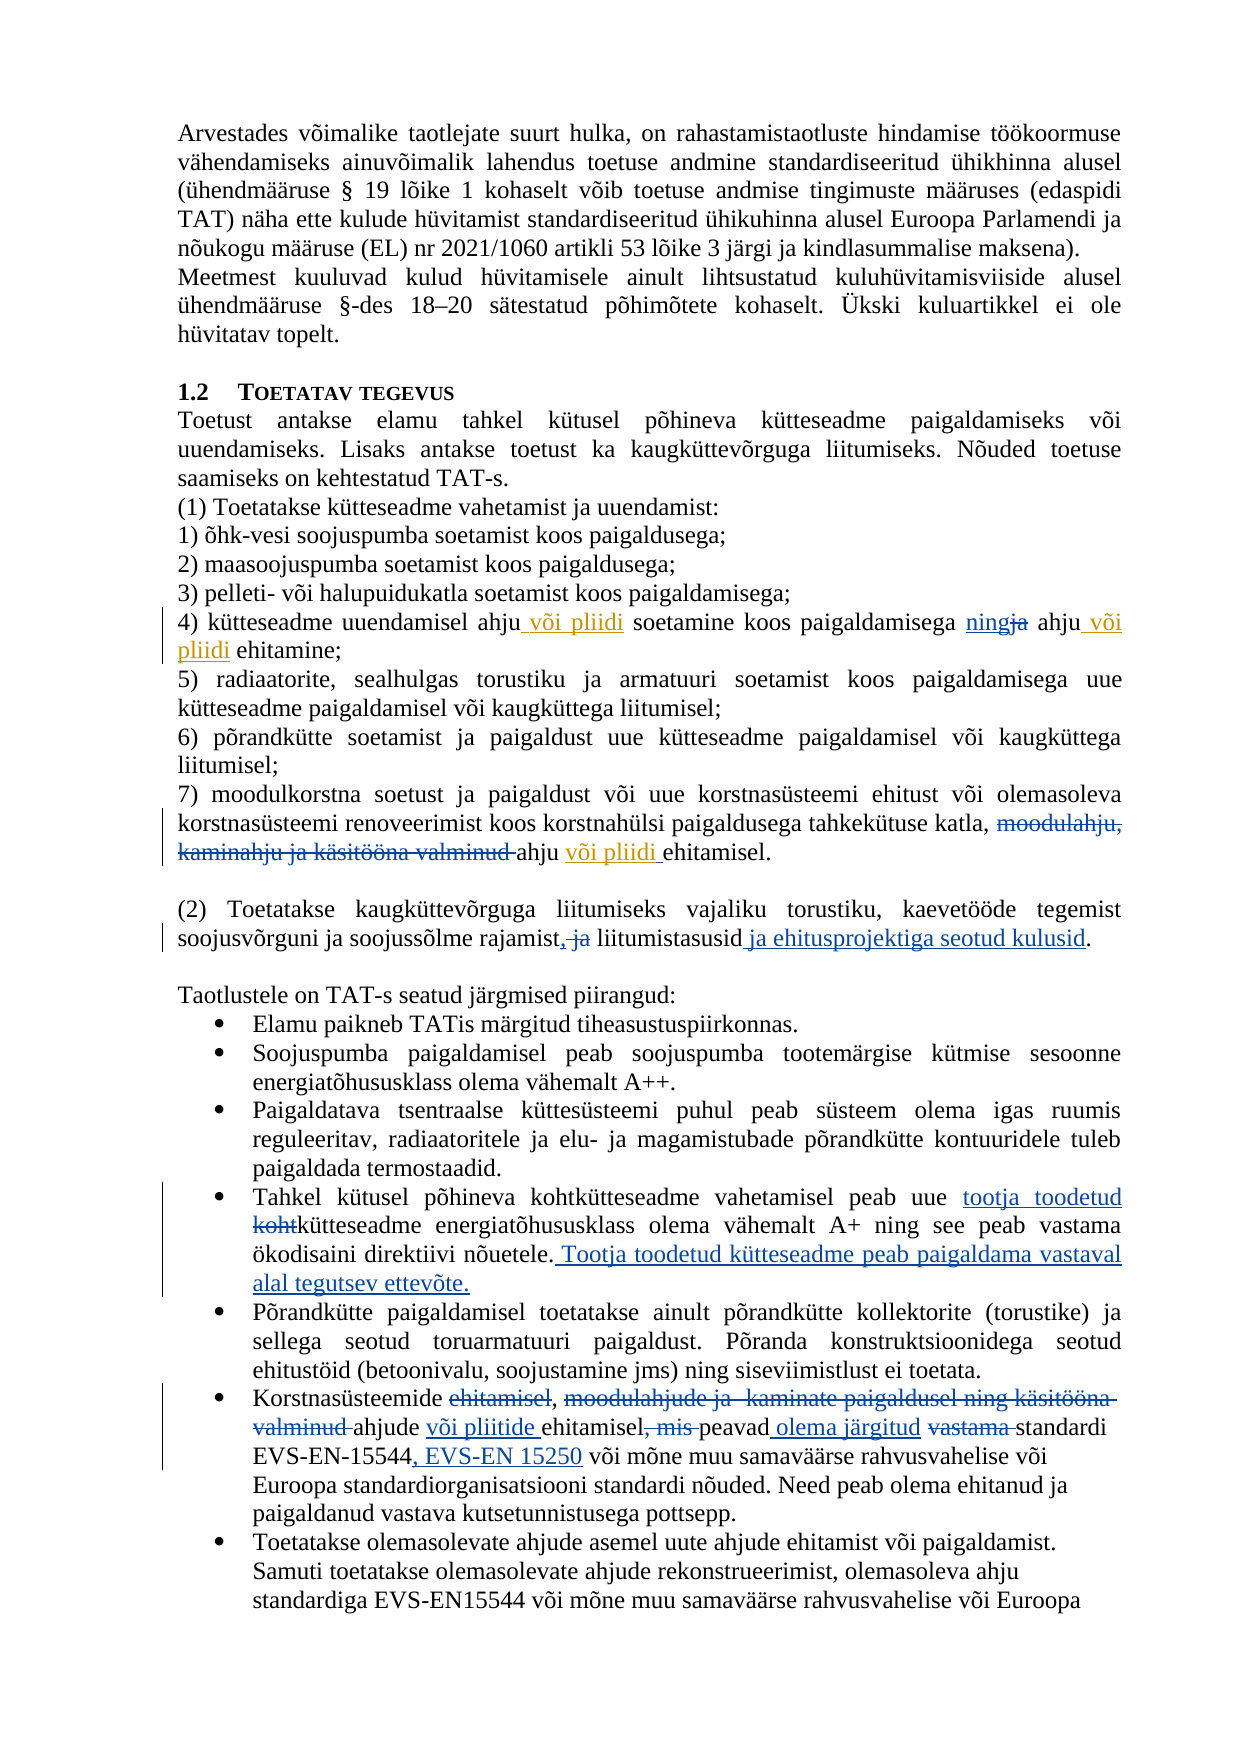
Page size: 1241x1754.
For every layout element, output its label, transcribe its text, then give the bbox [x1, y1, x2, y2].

text 5) radiaatorite, sealhulgas torustiku ja armatuuri soetamist koos paigaldamisega uue kütteseadme paigaldamisel või kaugküttega liitumisel; [177, 664, 1122, 722]
text (2) Toetatakse kaugküttevõrguga liitumiseks vajaliku torustiku, kaevetööde tegemist soojusvõrguni ja soojussõlme rajamist liitumistasusid. [177, 894, 1122, 952]
text 6) põrandkütte soetamist ja paigaldust uue kütteseadme paigaldamisel või kaugküttega liitumisel; [177, 722, 1122, 779]
list Korstnasüsteemide , ahjude ehitamiselpeavad standardi EVS-EN-15544 või mõne muu samaväärse rahvusvahelise või Euroopa standardiorganisatsiooni standardi nõuded. Need peab olema ehitanud ja paigaldanud vastava kutsetunnistusega pottsepp. [215, 1383, 1122, 1527]
text (1) Toetatakse kütteseadme vahetamist ja uuendamist: [177, 492, 1122, 521]
list Tahkel kütusel põhineva kohtkütteseadme vahetamisel peab uue kütteseadme energiatõhususklass olema vähemalt A+ ning see peab vastama ökodisaini direktiivi nõuetele. [215, 1182, 1122, 1297]
text 7) moodulkorstna soetust ja paigaldust või uue korstnasüsteemi ehitust või olemasoleva korstnasüsteemi renoveerimist koos korstnahülsi paigaldusega tahkekütuse katla, ahju ehitamisel. [177, 779, 1122, 866]
text Meetmest kuuluvad kulud hüvitamisele ainult lihtsustatud kuluhüvitamisviiside alusel ühendmääruse §-des 18–20 sätestatud põhimõtete kohaselt. Ükski kuluartikkel ei ole hüvitatav topelt. [177, 262, 1122, 348]
text 3) pelleti- või halupuidukatla soetamist koos paigaldamisega; [177, 578, 1122, 607]
text 2) maasoojuspumba soetamist koos paigaldusega; [177, 549, 1122, 578]
text Taotlustele on TAT-s seatud järgmised piirangud: [177, 981, 1122, 1009]
text 4) kütteseadme uuendamisel ahju soetamine koos paigaldamisega ahju ehitamine; [177, 607, 1122, 664]
subtitle Toetatav tegevus [177, 377, 1122, 406]
list Soojuspumba paigaldamisel peab soojuspumba tootemärgise kütmise sesoonne energiatõhususklass olema vähemalt A++. [215, 1038, 1122, 1096]
list Põrandkütte paigaldamisel toetatakse ainult põrandkütte kollektorite (torustike) ja sellega seotud toruarmatuuri paigaldust. Põranda konstruktsioonidega seotud ehitustöid (betoonivalu, soojustamine jms) ning siseviimistlust ei toetata. [215, 1297, 1122, 1383]
text Toetust antakse elamu tahkel kütusel põhineva kütteseadme paigaldamiseks või uuendamiseks. Lisaks antakse toetust ka kaugküttevõrguga liitumiseks. Nõuded toetuse saamiseks on kehtestatud TAT-s. [177, 406, 1122, 492]
list Elamu paikneb TATis märgitud tiheasustuspiirkonnas. [215, 1009, 1122, 1038]
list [215, 1527, 1122, 1613]
text 1) õhk-vesi soojuspumba soetamist koos paigaldusega; [177, 521, 1122, 549]
list Paigaldatava tsentraalse küttesüsteemi puhul peab süsteem olema igas ruumis reguleeritav, radiaatoritele ja elu- ja magamistubade põrandkütte kontuuridele tuleb paigaldada termostaadid. [215, 1096, 1122, 1182]
text Arvestades võimalike taotlejate suurt hulka, on rahastamistaotluste hindamise töökoormuse vähendamiseks ainuvõimalik lahendus toetuse andmine standardiseeritud ühikhinna alusel (ühendmääruse § 19 lõike 1 kohaselt võib toetuse andmise tingimuste määruses (edaspidi TAT) näha ette kulude hüvitamist standardiseeritud ühikuhinna alusel Euroopa Parlamendi ja nõukogu määruse (EL) nr 2021/1060 artikli 53 lõike 3 järgi ja kindlasummalise maksena). [177, 118, 1122, 262]
